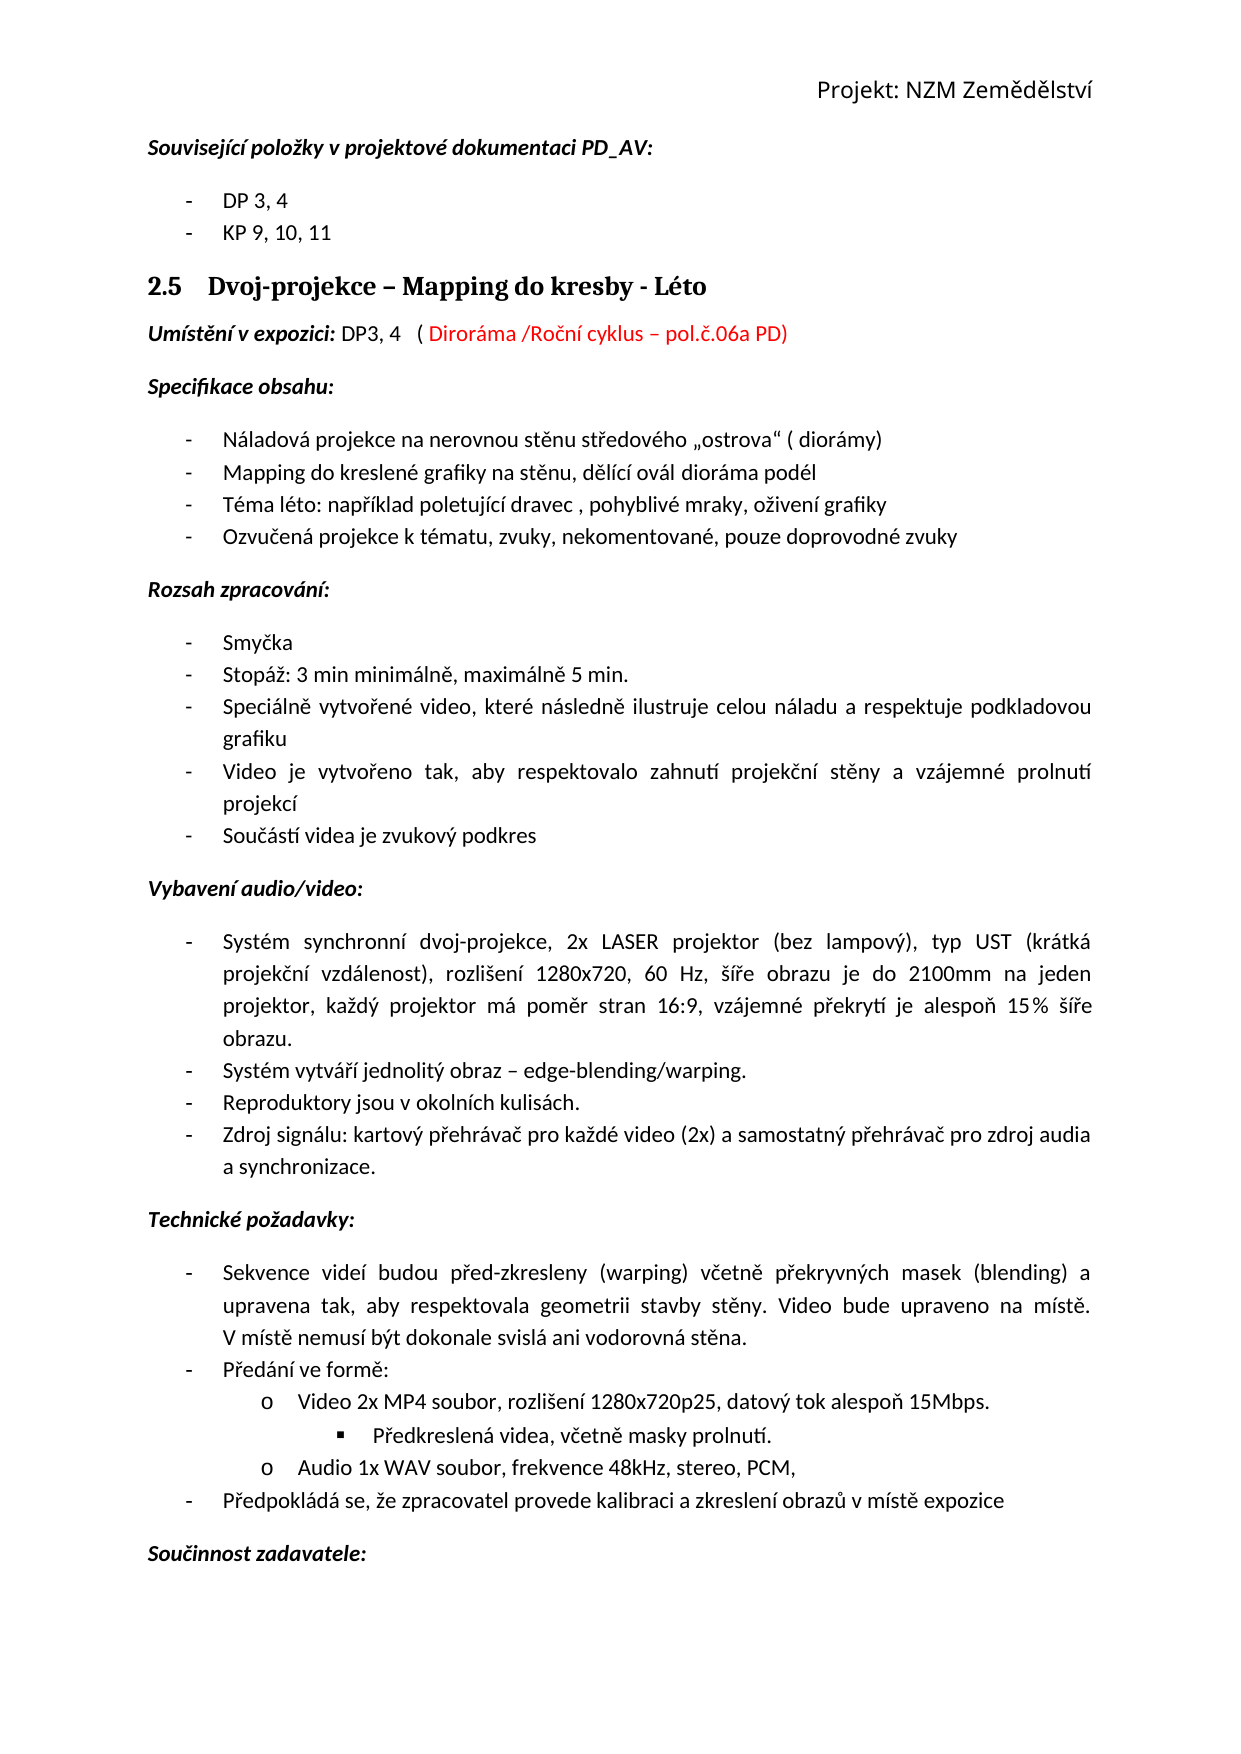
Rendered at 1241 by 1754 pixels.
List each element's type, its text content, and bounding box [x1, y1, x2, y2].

list Systém synchronní dvoj-projekce, 2x LASER projektor (bez lampový), typ UST (krátká projekční vzdálenost), rozlišení 1280x720, 60 Hz, šíře obrazu je do 2100mm na jeden projektor, každý projektor má poměr stran 16:9, vzájemné překrytí je alespoň 15% šíře obrazu. [185, 927, 1093, 1052]
list Ozvučená projekce k tématu, zvuky, nekomentované, pouze doprovodné zvuky [185, 522, 1093, 550]
list Audio 1x WAV soubor, frekvence 48kHz, stereo, PCM, [260, 1453, 1093, 1482]
list Reproduktory jsou v okolních kulisách. [185, 1088, 1093, 1116]
list DP 3, 4 [185, 186, 1093, 214]
text Vybavení audio/video: [148, 874, 1093, 902]
text Umístění v expozici: DP3, 4 ( Diroráma /Roční cyklus – pol.č.06a PD) [148, 319, 1093, 347]
text Související položky v projektové dokumentaci PD_AV: [148, 133, 1093, 161]
list Systém vytváří jednolitý obraz – edge-blending/warping. [185, 1056, 1093, 1084]
list Mapping do kreslené grafiky na stěnu, dělící ovál dioráma podél [185, 458, 1093, 486]
list Video je vytvořeno tak, aby respektovalo zahnutí projekční stěny a vzájemné prolnutí projekcí [185, 757, 1093, 817]
list Stopáž: 3 min minimálně, maximálně 5 min. [185, 660, 1093, 688]
list Zdroj signálu: kartový přehrávač pro každé video (2x) a samostatný přehrávač pro zdroj audia a synchronizace. [185, 1120, 1093, 1181]
list Součástí videa je zvukový podkres [185, 821, 1093, 849]
list Sekvence videí budou před-zkresleny (warping) včetně překryvných masek (blending) a upravena tak, aby respektovala geometrii stavby stěny. Video bude upraveno na místě. V místě nemusí být dokonale svislá ani vodorovná stěna. [185, 1258, 1093, 1351]
list KP 9, 10, 11 [185, 218, 1093, 246]
text Technické požadavky: [148, 1206, 1093, 1233]
list Náladová projekce na nerovnou stěnu středového „ostrova“ ( diorámy) [185, 425, 1093, 453]
text Součinnost zadavatele: [148, 1539, 1093, 1568]
list Speciálně vytvořené video, které následně ilustruje celou náladu a respektuje podkladovou grafiku [185, 692, 1093, 753]
list Téma léto: například poletující dravec , pohyblivé mraky, oživení grafiky [185, 490, 1093, 518]
text Rozsah zpracování: [148, 575, 1093, 603]
list Smyčka [185, 628, 1093, 656]
list Předání ve formě: [185, 1355, 1093, 1383]
text Specifikace obsahu: [148, 372, 1093, 400]
list Předpokládá se, že zpracovatel provede kalibraci a zkreslení obrazů v místě expozice [185, 1487, 1093, 1514]
subtitle Dvoj-projekce – Mapping do kresby - Léto [148, 271, 1093, 302]
list Video 2x MP4 soubor, rozlišení 1280x720p25, datový tok alespoň 15Mbps. [260, 1387, 1093, 1416]
list Předkreslená videa, včetně masky prolnutí. [335, 1421, 1093, 1449]
